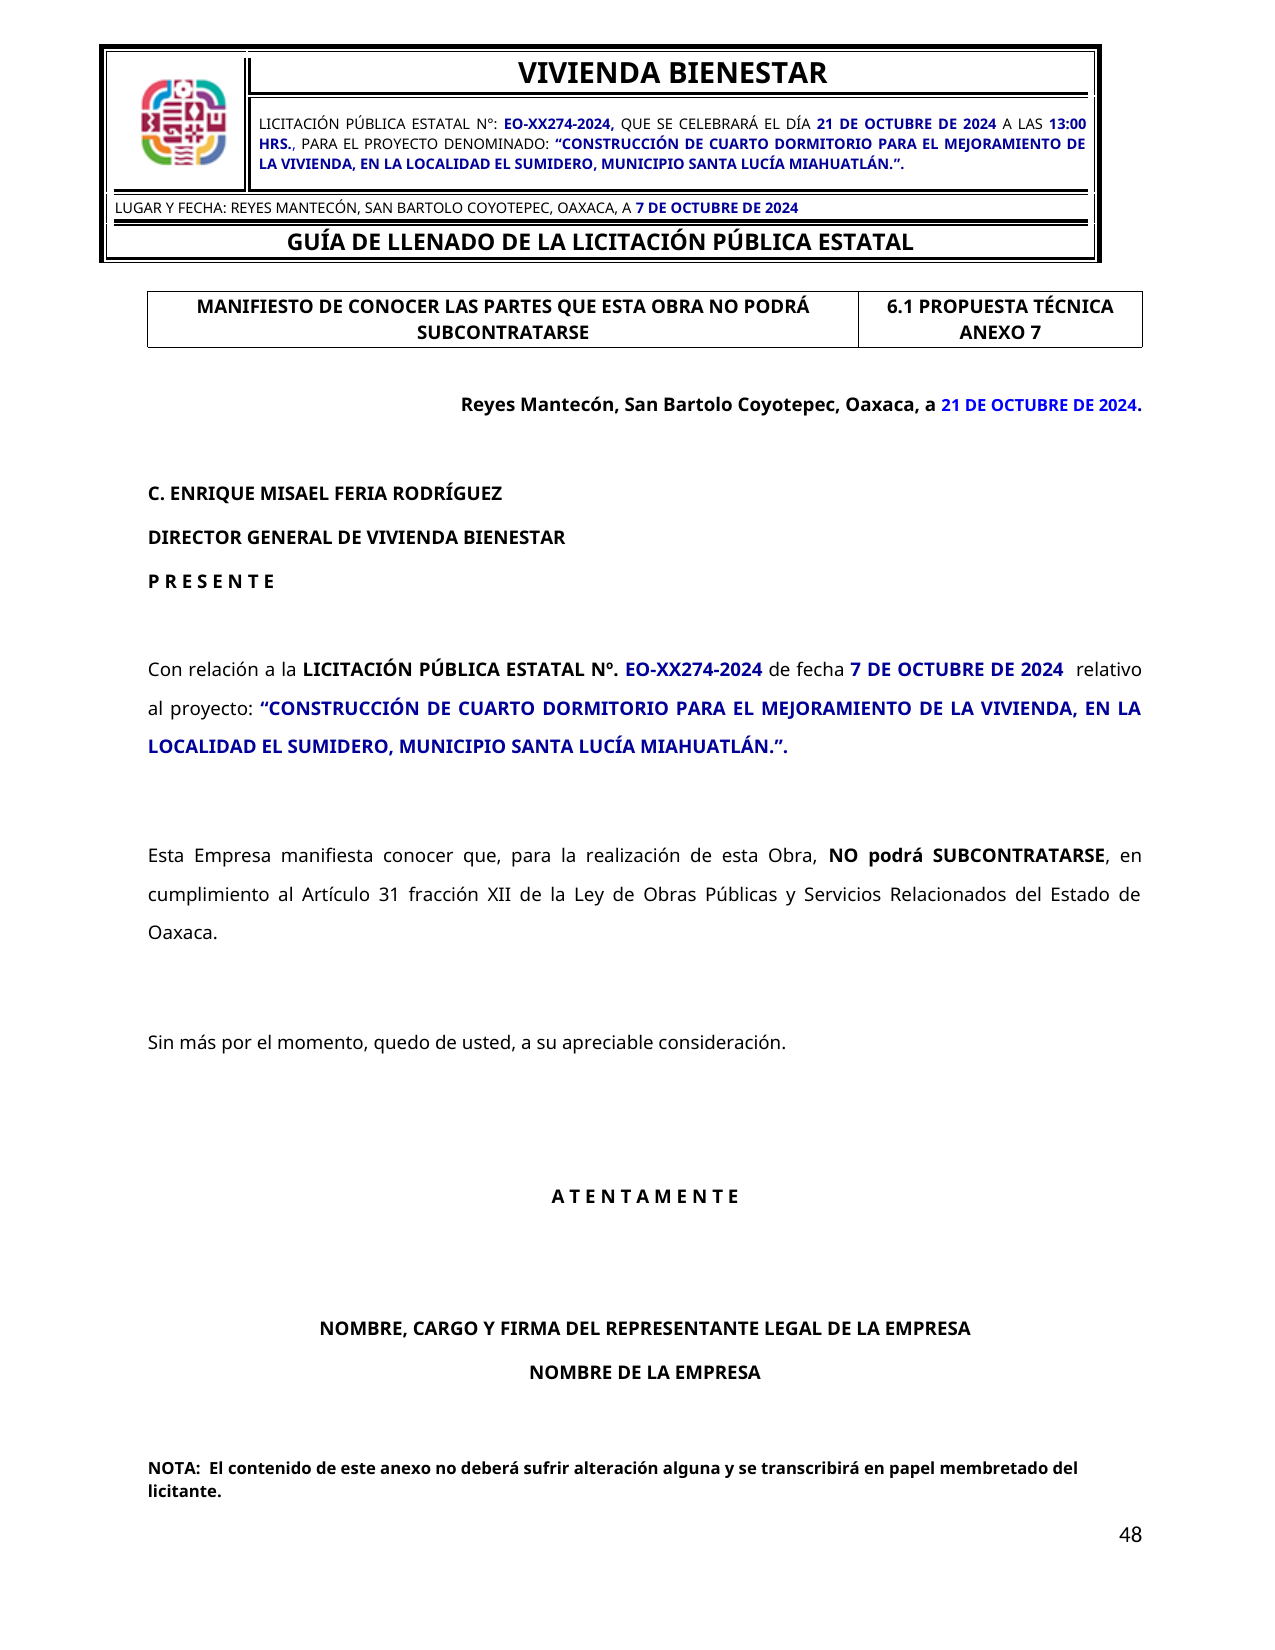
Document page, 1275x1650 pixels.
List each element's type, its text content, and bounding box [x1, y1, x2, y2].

text NOMBRE DE LA EMPRESA [148, 1360, 1142, 1385]
text DIRECTOR GENERAL DE VIVIENDA BIENESTAR [148, 524, 1142, 549]
text Reyes Mantecón, San Bartolo Coyotepec, Oaxaca, a 21 DE OCTUBRE DE 2024. [148, 392, 1142, 417]
text Esta Empresa manifiesta conocer que, para la realización de esta Obra, NO podrá SUBCONTRATARSE, en cumplimiento al Artículo 31 fracción XII de la Ley de Obras Públicas y Servicios Relacionados del Estado de Oaxaca. [148, 843, 1142, 945]
list Con relación a la LICITACIÓN PÚBLICA ESTATAL Nº. EO-XX274-2024 de fecha 7 DE OCTUBRE DE 2024 relativo al proyecto: “CONSTRUCCIÓN DE CUARTO DORMITORIO PARA EL MEJORAMIENTO DE LA VIVIENDA, EN LA LOCALIDAD EL SUMIDERO, MUNICIPIO SANTA LUCÍA MIAHUATLÁN.”. [148, 657, 1142, 758]
text P R E S E N T E [148, 568, 1142, 594]
text A T E N T A M E N T E [148, 1183, 1142, 1208]
picture [130, 71, 237, 171]
text Sin más por el momento, quedo de usted, a su apreciable consideración. [148, 1029, 1142, 1054]
table_header 6.1 PROPUESTA TÉCNICA ANEXO 7 [859, 292, 1142, 347]
text NOTA: El contenido de este anexo no deberá sufrir alteración alguna y se transcribirá en papel membretado del licitante. [148, 1457, 1142, 1502]
text C. ENRIQUE MISAEL FERIA RODRÍGUEZ [148, 480, 1142, 505]
table_header MANIFIESTO DE CONOCER LAS PARTES QUE ESTA OBRA NO PODRÁ SUBCONTRATARSE [148, 292, 858, 347]
text NOMBRE, CARGO Y FIRMA DEL REPRESENTANTE LEGAL DE LA EMPRESA [148, 1316, 1142, 1341]
